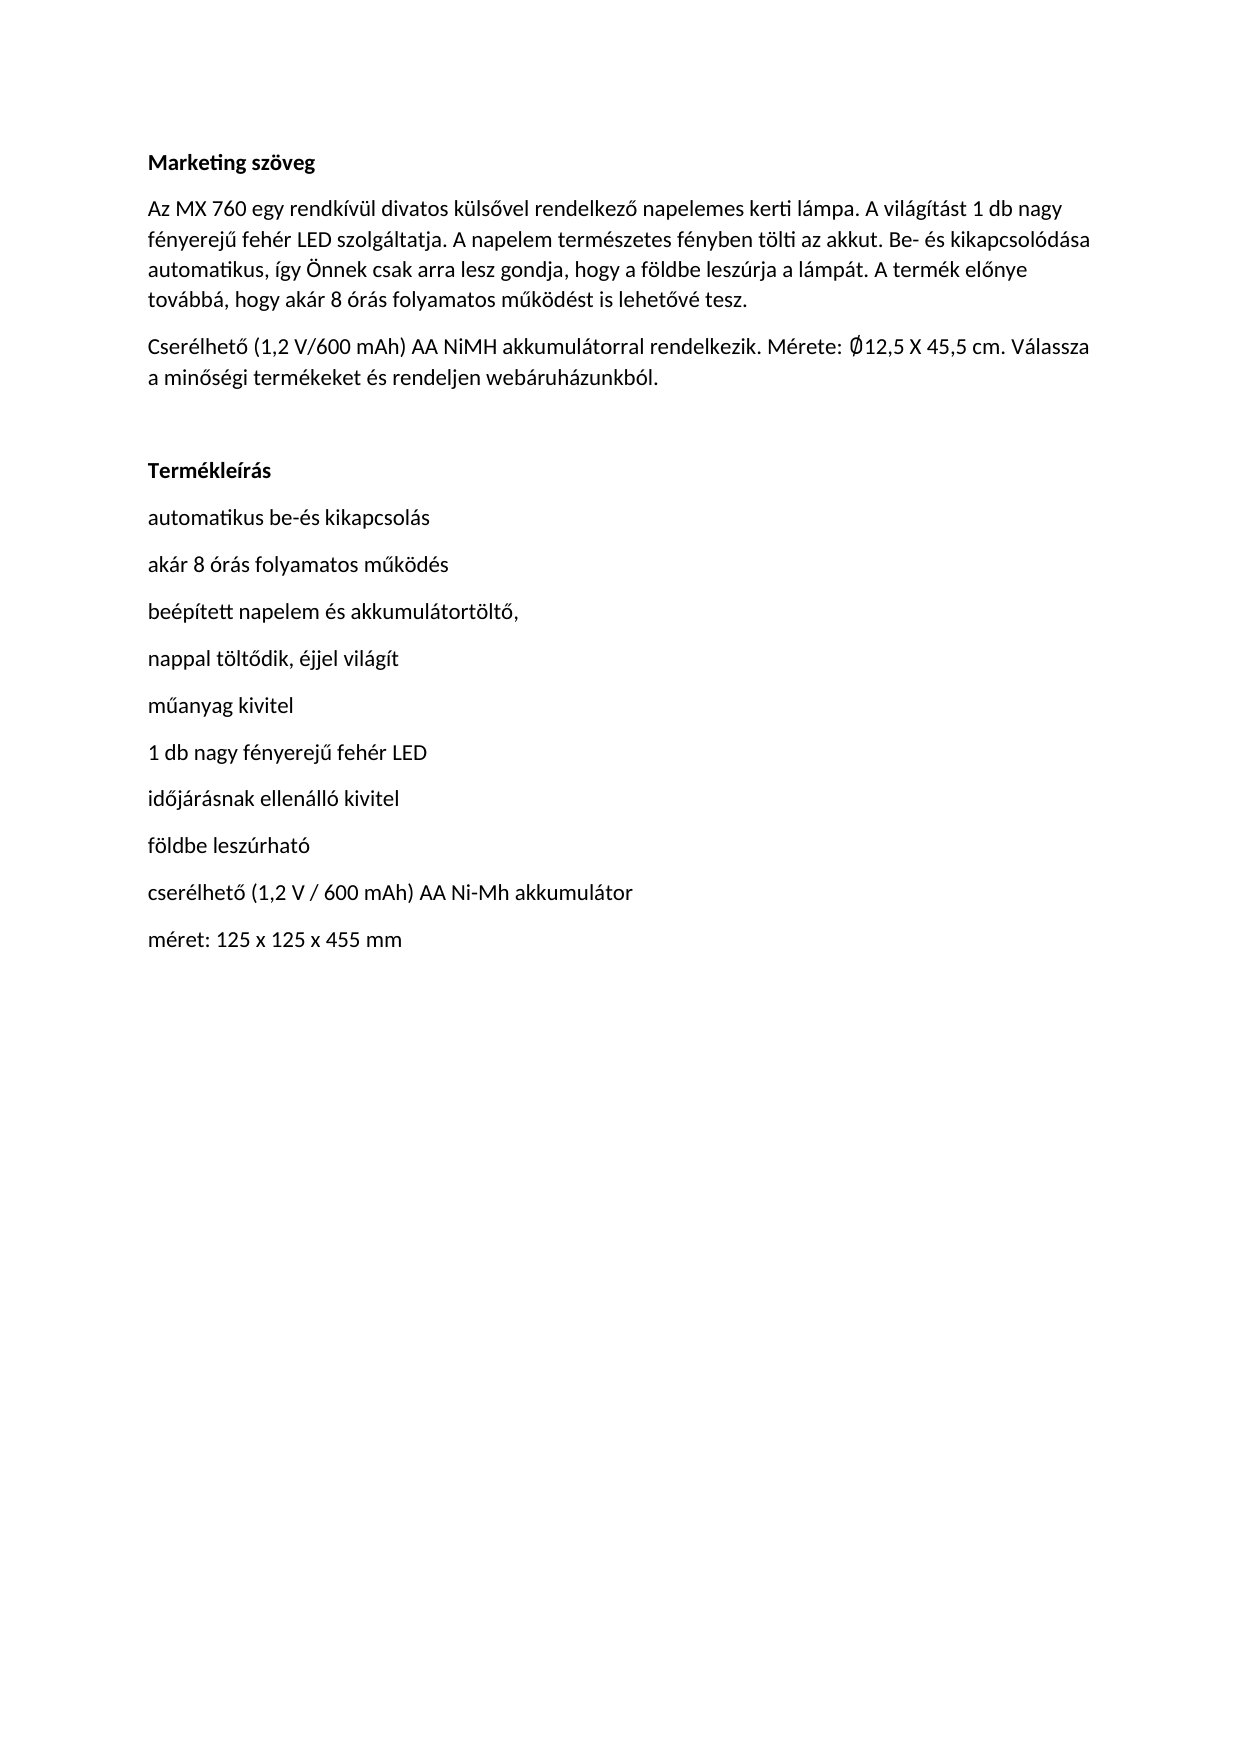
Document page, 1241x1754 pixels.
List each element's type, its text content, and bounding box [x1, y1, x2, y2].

text automatikus be-és kikapcsolás [148, 503, 1093, 531]
text időjárásnak ellenálló kivitel [148, 784, 1093, 812]
text Marketing szöveg [148, 148, 1093, 176]
text Az MX 760 egy rendkívül divatos külsővel rendelkező napelemes kerti lámpa. A világítást 1 db nagy fényerejű fehér LED szolgáltatja. A napelem természetes fényben tölti az akkut. Be- és kikapcsolódása automatikus, így Önnek csak arra lesz gondja, hogy a földbe leszúrja a lámpát. A termék előnye továbbá, hogy akár 8 órás folyamatos működést is lehetővé tesz. [148, 194, 1093, 313]
text földbe leszúrható [148, 831, 1093, 859]
text méret: 125 x 125 x 455 mm [148, 925, 1093, 953]
text akár 8 órás folyamatos működés [148, 550, 1093, 578]
text 1 db nagy fényerejű fehér LED [148, 738, 1093, 766]
text nappal töltődik, éjjel világít [148, 644, 1093, 672]
text Cserélhető (1,2 V/600 mAh) AA NiMH akkumulátorral rendelkezik. Mérete: ∅12,5 X 45,5 cm. Válassza a minőségi termékeket és rendeljen webáruházunkból. [148, 332, 1093, 391]
text beépített napelem és akkumulátortöltő, [148, 597, 1093, 625]
text cserélhető (1,2 V / 600 mAh) AA Ni-Mh akkumulátor [148, 878, 1093, 906]
text műanyag kivitel [148, 691, 1093, 719]
text Termékleírás [148, 456, 1093, 484]
